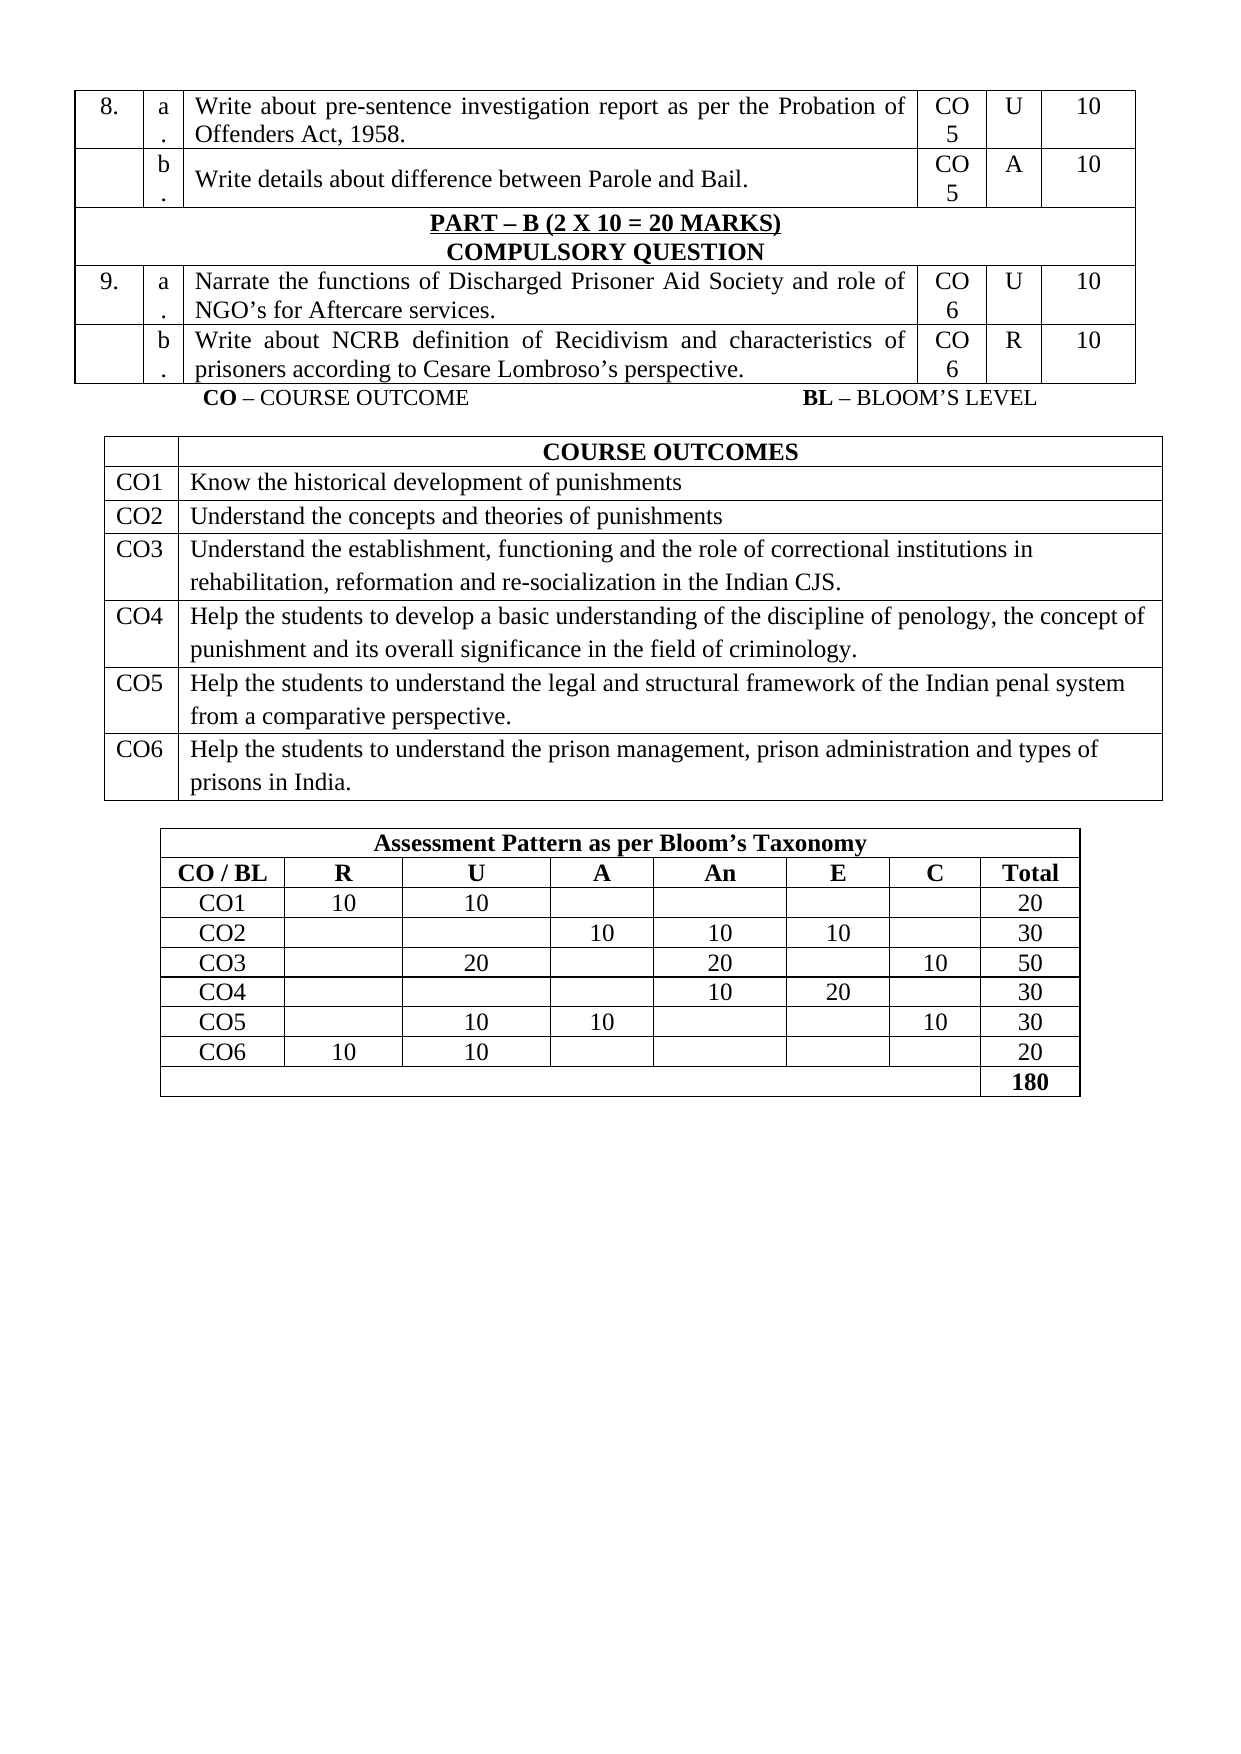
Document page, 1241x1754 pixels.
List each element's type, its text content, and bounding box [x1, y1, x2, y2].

table_cell [285, 918, 402, 947]
table_cell [551, 888, 653, 917]
table_cell 10 [654, 918, 786, 947]
table_cell [76, 149, 143, 207]
table_cell [787, 1037, 889, 1066]
table_cell 20 [981, 1037, 1079, 1066]
table_cell Help the students to understand the legal and structural framework of the Indian penal system from a comparative perspective. [179, 668, 1162, 733]
text CO – COURSE OUTCOME BL – BLOOM’S LEVEL [90, 383, 1150, 410]
table_cell CO5 [918, 91, 986, 148]
table_cell [654, 888, 786, 917]
table_cell [403, 918, 550, 947]
table_cell U [403, 858, 550, 887]
table_cell [890, 978, 980, 1006]
table_cell [654, 1037, 786, 1066]
table_cell 10 [403, 888, 550, 917]
table_cell [285, 948, 402, 976]
table_cell U [987, 266, 1041, 324]
table_cell Write about NCRB definition of Recidivism and characteristics of prisoners according to Cesare Lombroso’s perspective. [184, 325, 917, 382]
table_cell 10 [890, 1007, 980, 1036]
table_cell [161, 1067, 980, 1096]
table_cell CO4 [161, 978, 284, 1006]
table_cell b. [144, 149, 183, 207]
table_cell 10 [403, 1007, 550, 1036]
table_cell Total [981, 858, 1079, 887]
table_cell 10 [787, 918, 889, 947]
table_cell 10 [1042, 149, 1135, 207]
table_cell U [987, 91, 1041, 148]
table_cell 10 [285, 1037, 402, 1066]
table_cell 8. [76, 91, 143, 148]
table_cell Narrate the functions of Discharged Prisoner Aid Society and role of NGO’s for Aftercare services. [184, 266, 917, 324]
table_cell C [890, 858, 980, 887]
table_cell [551, 948, 653, 976]
table_cell CO1 [105, 467, 178, 500]
table_cell CO / BL [161, 858, 284, 887]
table_cell R [987, 325, 1041, 382]
table_cell CO6 [161, 1037, 284, 1066]
table_cell [76, 325, 143, 382]
table_cell CO2 [105, 501, 178, 533]
table_cell Understand the establishment, functioning and the role of correctional institutions in rehabilitation, reformation and re-socialization in the Indian CJS. [179, 534, 1162, 600]
table_cell [787, 948, 889, 976]
table_cell [285, 1007, 402, 1036]
table_cell [403, 978, 550, 1006]
table_cell CO4 [105, 601, 178, 667]
table_cell 10 [1042, 325, 1135, 382]
table_cell CO6 [918, 266, 986, 324]
table_cell CO6 [105, 734, 178, 800]
table_cell Know the historical development of punishments [179, 467, 1162, 500]
table_cell [787, 888, 889, 917]
table_cell 10 [1042, 91, 1135, 148]
table_cell A [987, 149, 1041, 207]
table_cell [285, 978, 402, 1006]
table_cell Help the students to understand the prison management, prison administration and types of prisons in India. [179, 734, 1162, 800]
table_cell CO3 [105, 534, 178, 600]
table_cell 10 [1042, 266, 1135, 324]
table_cell CO3 [161, 948, 284, 976]
table_cell [551, 1037, 653, 1066]
table_cell 10 [551, 918, 653, 947]
table_cell [551, 978, 653, 1006]
table_cell 30 [981, 1007, 1079, 1036]
table_cell 20 [403, 948, 550, 976]
table_cell Write details about difference between Parole and Bail. [184, 149, 917, 207]
table_header COURSE OUTCOMES [179, 437, 1162, 466]
table_cell 180 [981, 1067, 1079, 1096]
table_cell 10 [285, 888, 402, 917]
table_header Assessment Pattern as per Bloom’s Taxonomy [161, 829, 1079, 857]
table_cell 50 [981, 948, 1079, 976]
table_cell 10 [551, 1007, 653, 1036]
table_cell A [551, 858, 653, 887]
table_cell An [654, 858, 786, 887]
table_cell [890, 918, 980, 947]
table_cell [654, 1007, 786, 1036]
table_cell 10 [403, 1037, 550, 1066]
table_cell CO2 [161, 918, 284, 947]
table_cell 30 [981, 918, 1079, 947]
table_cell R [285, 858, 402, 887]
table_cell 30 [981, 978, 1079, 1006]
table_cell a. [144, 266, 183, 324]
table_header [105, 437, 178, 466]
table_cell 10 [890, 948, 980, 976]
table_cell CO1 [161, 888, 284, 917]
table_cell CO5 [161, 1007, 284, 1036]
table_cell b. [144, 325, 183, 382]
table_cell 20 [981, 888, 1079, 917]
table_cell 9. [76, 266, 143, 324]
table_cell CO5 [105, 668, 178, 733]
table_cell [787, 1007, 889, 1036]
table_cell 10 [654, 978, 786, 1006]
table_cell [890, 888, 980, 917]
table_cell [890, 1037, 980, 1066]
table_cell Understand the concepts and theories of punishments [179, 501, 1162, 533]
table_cell a. [144, 91, 183, 148]
table_cell 20 [787, 978, 889, 1006]
table_cell PART – B (2 X 10 = 20 MARKS) COMPULSORY QUESTION [76, 208, 1135, 265]
table_cell 20 [654, 948, 786, 976]
table_cell Write about pre-sentence investigation report as per the Probation of Offenders Act, 1958. [184, 91, 917, 148]
table_cell CO6 [918, 325, 986, 382]
table_cell Help the students to develop a basic understanding of the discipline of penology, the concept of punishment and its overall significance in the field of criminology. [179, 601, 1162, 667]
table_cell E [787, 858, 889, 887]
table_cell CO5 [918, 149, 986, 207]
